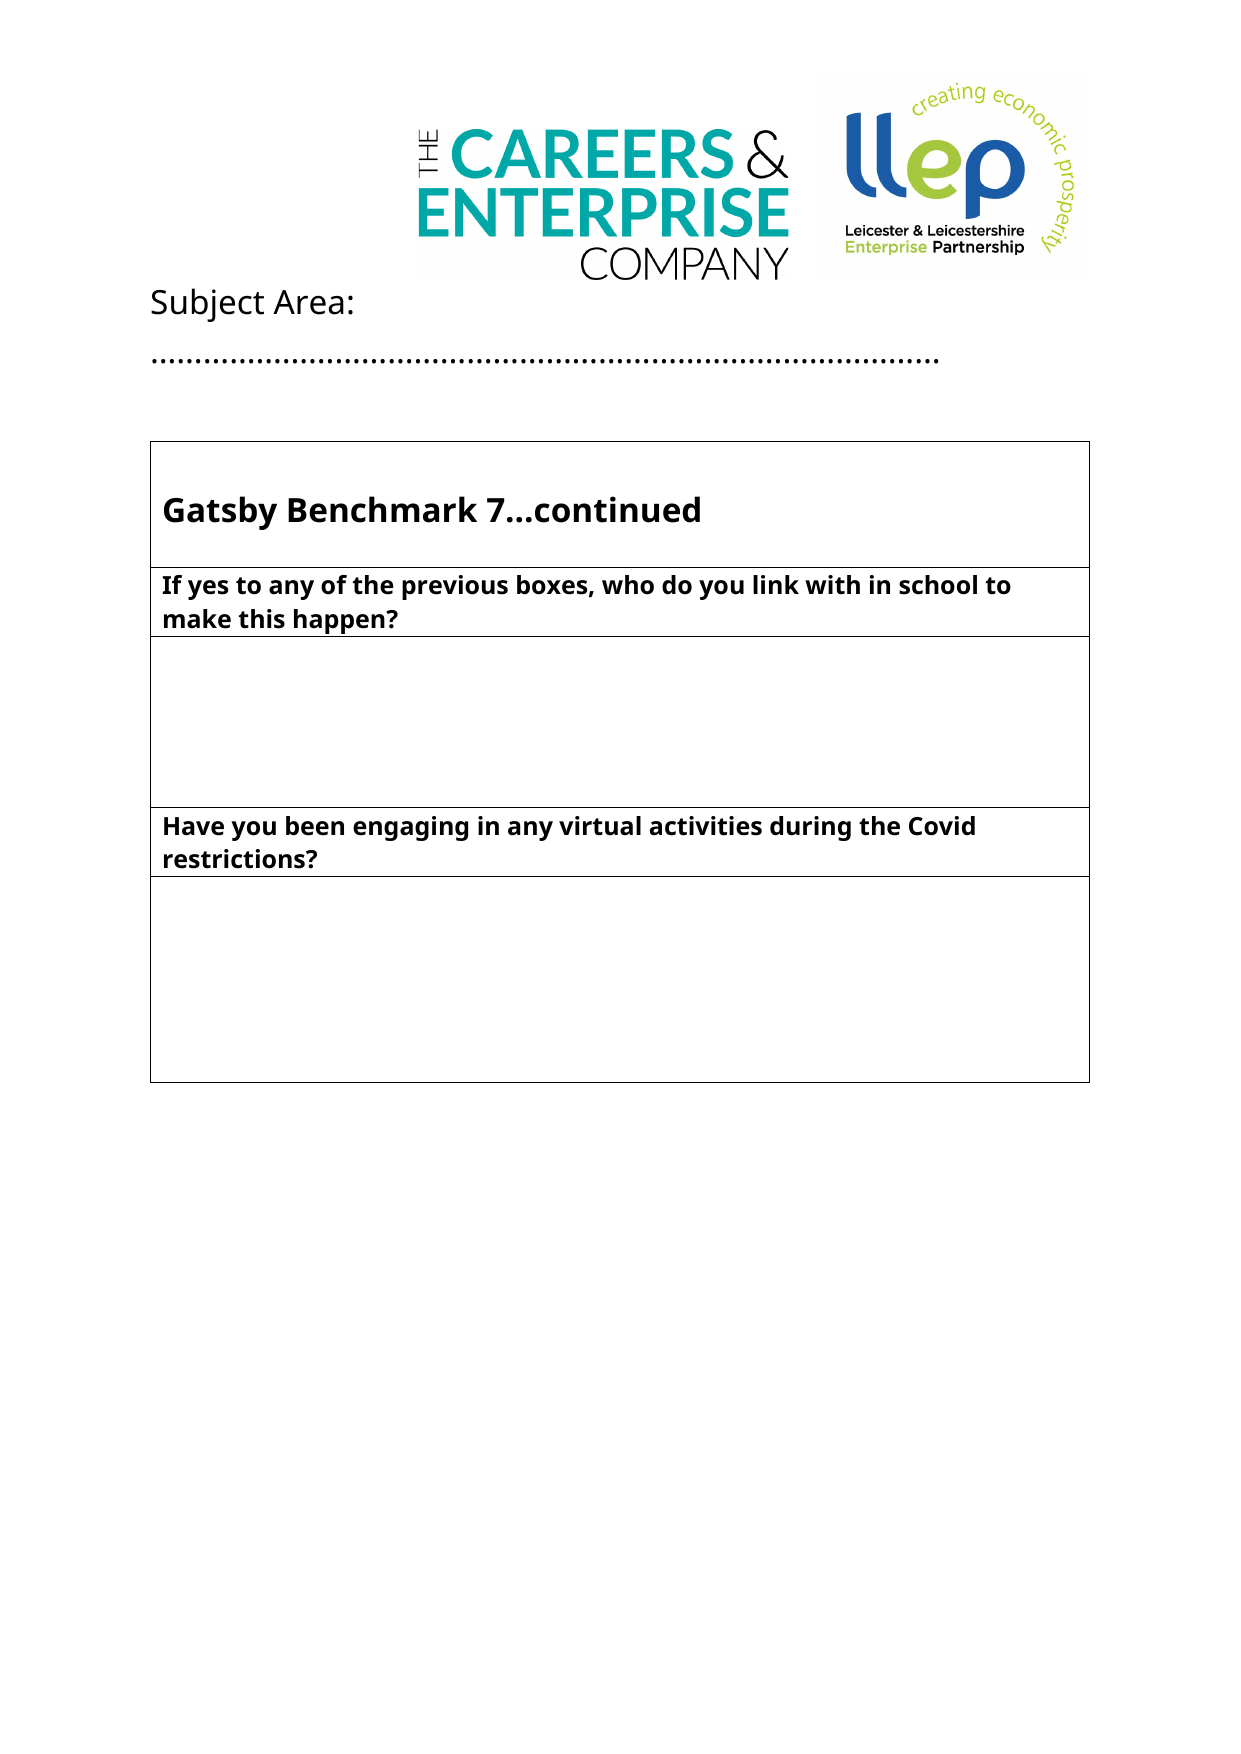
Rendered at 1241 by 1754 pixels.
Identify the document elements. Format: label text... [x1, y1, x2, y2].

table_cell [151, 637, 1089, 807]
table_cell [151, 877, 1089, 1082]
picture [819, 73, 1091, 280]
table_cell Have you been engaging in any virtual activities during the Covid restrictions? [151, 808, 1089, 876]
text Subject Area:……………………………………………………………………………… [150, 279, 1090, 373]
table_header Gatsby Benchmark 7…continued [151, 442, 1089, 567]
picture [418, 129, 789, 280]
table_cell If yes to any of the previous boxes, who do you link with in school to make this happen? [151, 568, 1089, 636]
